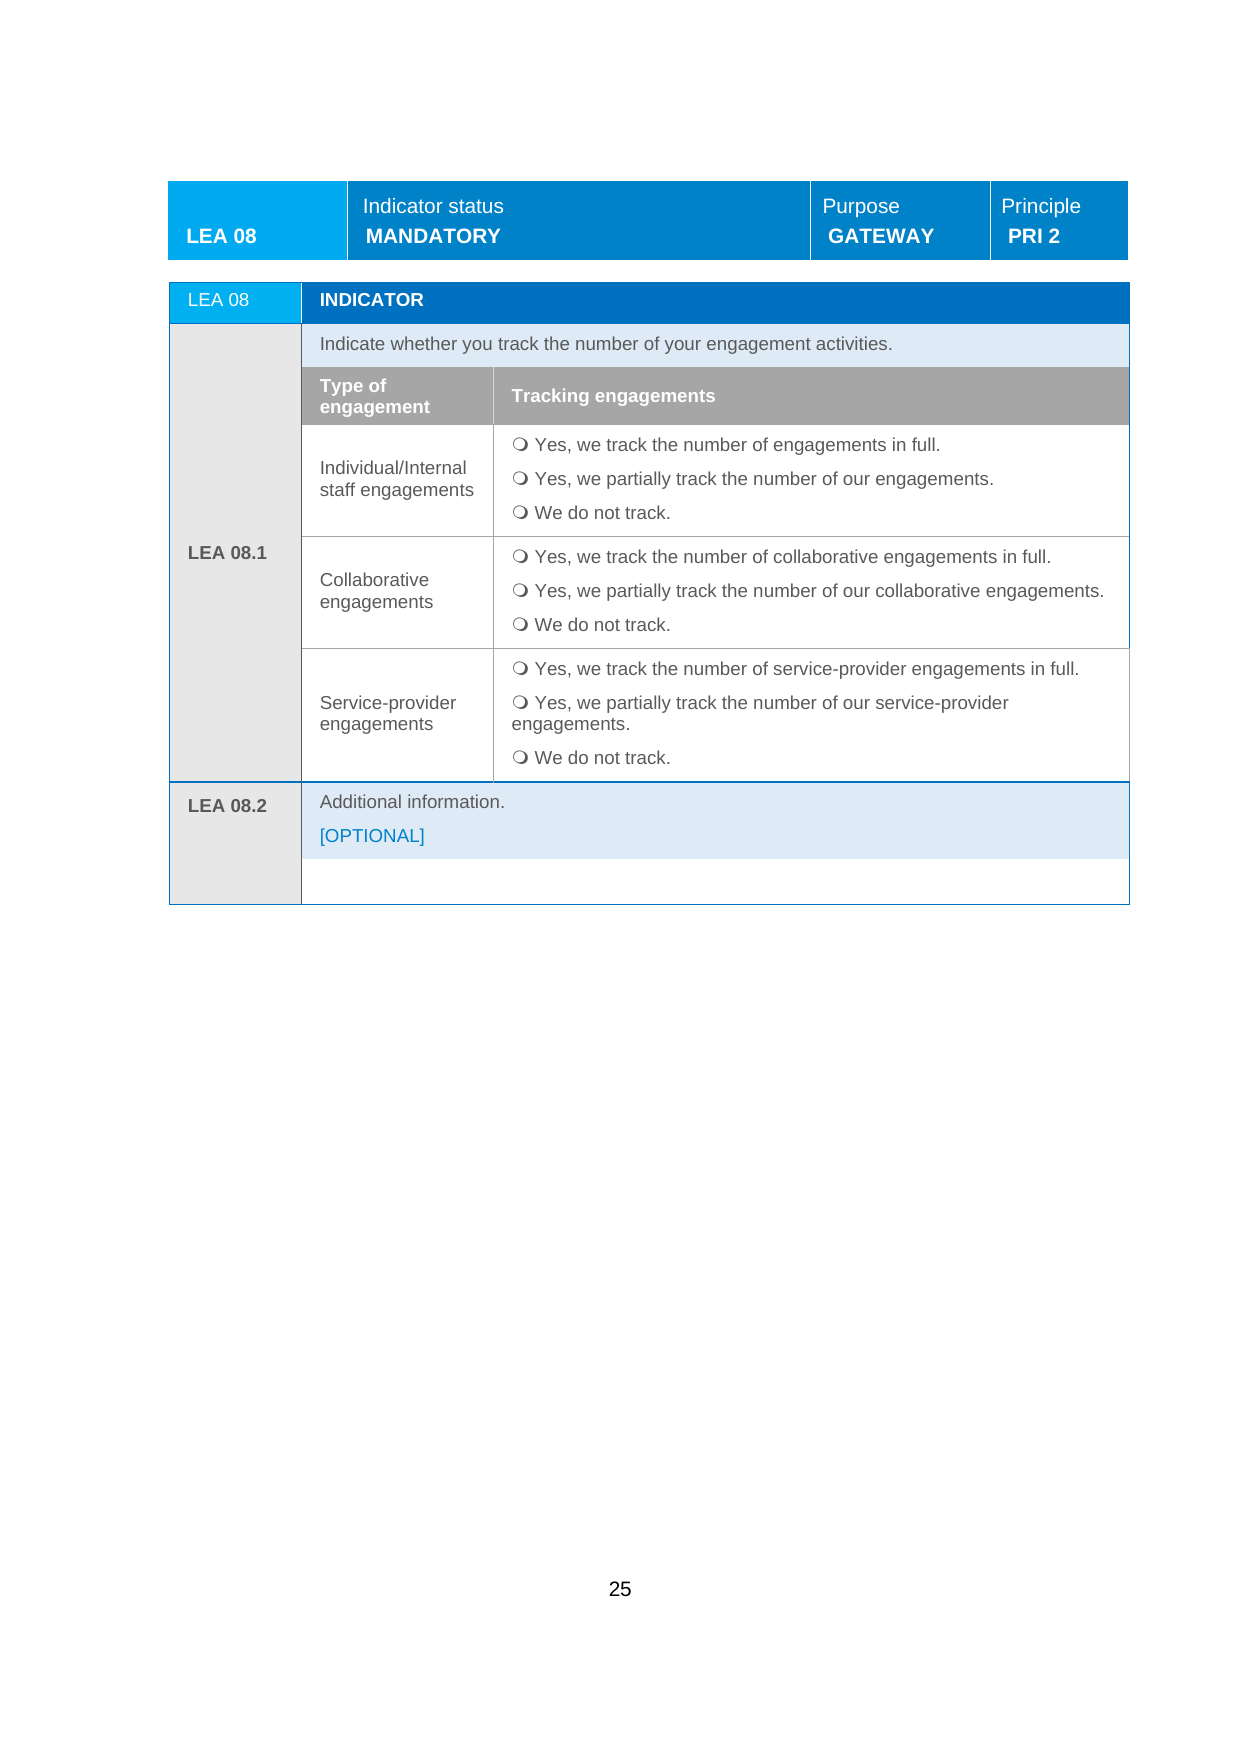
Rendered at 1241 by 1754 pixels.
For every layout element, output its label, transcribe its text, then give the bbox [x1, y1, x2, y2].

table_header [168, 181, 347, 218]
picture [320, 828, 324, 846]
table_cell [302, 859, 1129, 904]
table_cell LEA 08.1 [170, 324, 301, 781]
table_cell LEA 08 [168, 218, 347, 260]
table_cell PRI 2 [991, 218, 1128, 260]
table_cell Individual/Internal staff engagements [302, 425, 493, 536]
table_header LEA 08 [170, 283, 301, 323]
table_cell Yes, we track the number of engagements in full. Yes, we partially track the number of our engagements. We do not track. [494, 425, 1129, 536]
table_cell GATEWAY [811, 218, 990, 260]
table_cell Service-provider engagements [302, 649, 493, 781]
table_cell Indicate whether you track the number of your engagement activities. [302, 324, 1129, 367]
table_cell Type of engagement [302, 367, 493, 424]
table_header Indicator status [348, 181, 810, 218]
table_header Principle [991, 181, 1128, 218]
table_header Purpose [811, 181, 990, 218]
table_cell LEA 08.2 [170, 783, 301, 904]
table_cell Collaborative engagements [302, 537, 493, 648]
table_cell Tracking engagements [494, 367, 1129, 424]
table_cell MANDATORY [348, 218, 810, 260]
table_cell Additional information. [Optional] [302, 783, 1129, 859]
table_cell Yes, we track the number of collaborative engagements in full. Yes, we partially track the number of our collaborative engagements. We do not track. [494, 537, 1129, 648]
table_cell Yes, we track the number of service-provider engagements in full. Yes, we partially track the number of our service-provider engagements. We do not track. [494, 649, 1129, 781]
table_header INDICATOR [302, 283, 1129, 323]
